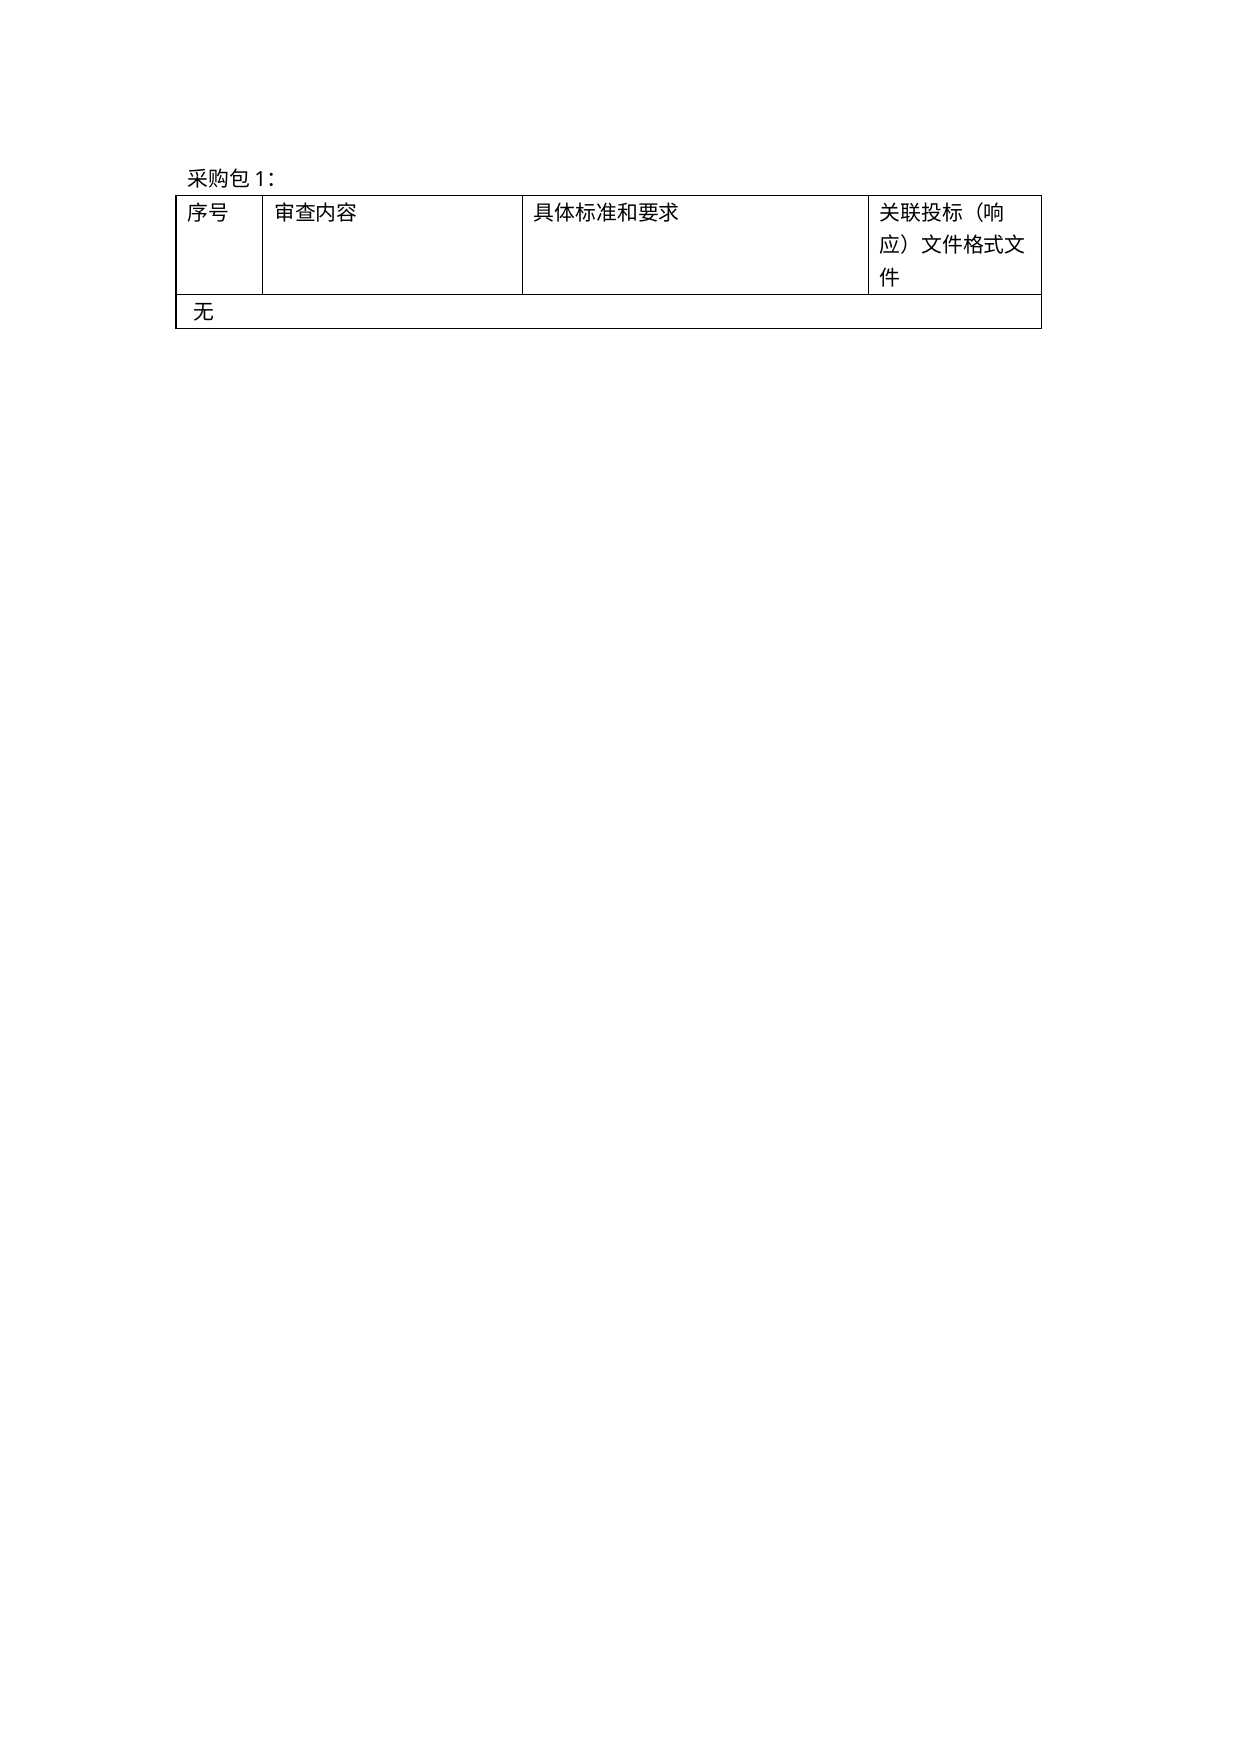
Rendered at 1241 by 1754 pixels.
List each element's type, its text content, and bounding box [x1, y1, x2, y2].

table_cell 无 [177, 295, 1041, 328]
table_header 具体标准和要求 [523, 196, 868, 293]
table_header 关联投标（响应）文件格式文件 [869, 196, 1041, 293]
table_header 序号 [177, 196, 262, 293]
table_header 审查内容 [263, 196, 522, 293]
text 采购包1： [187, 162, 1053, 194]
